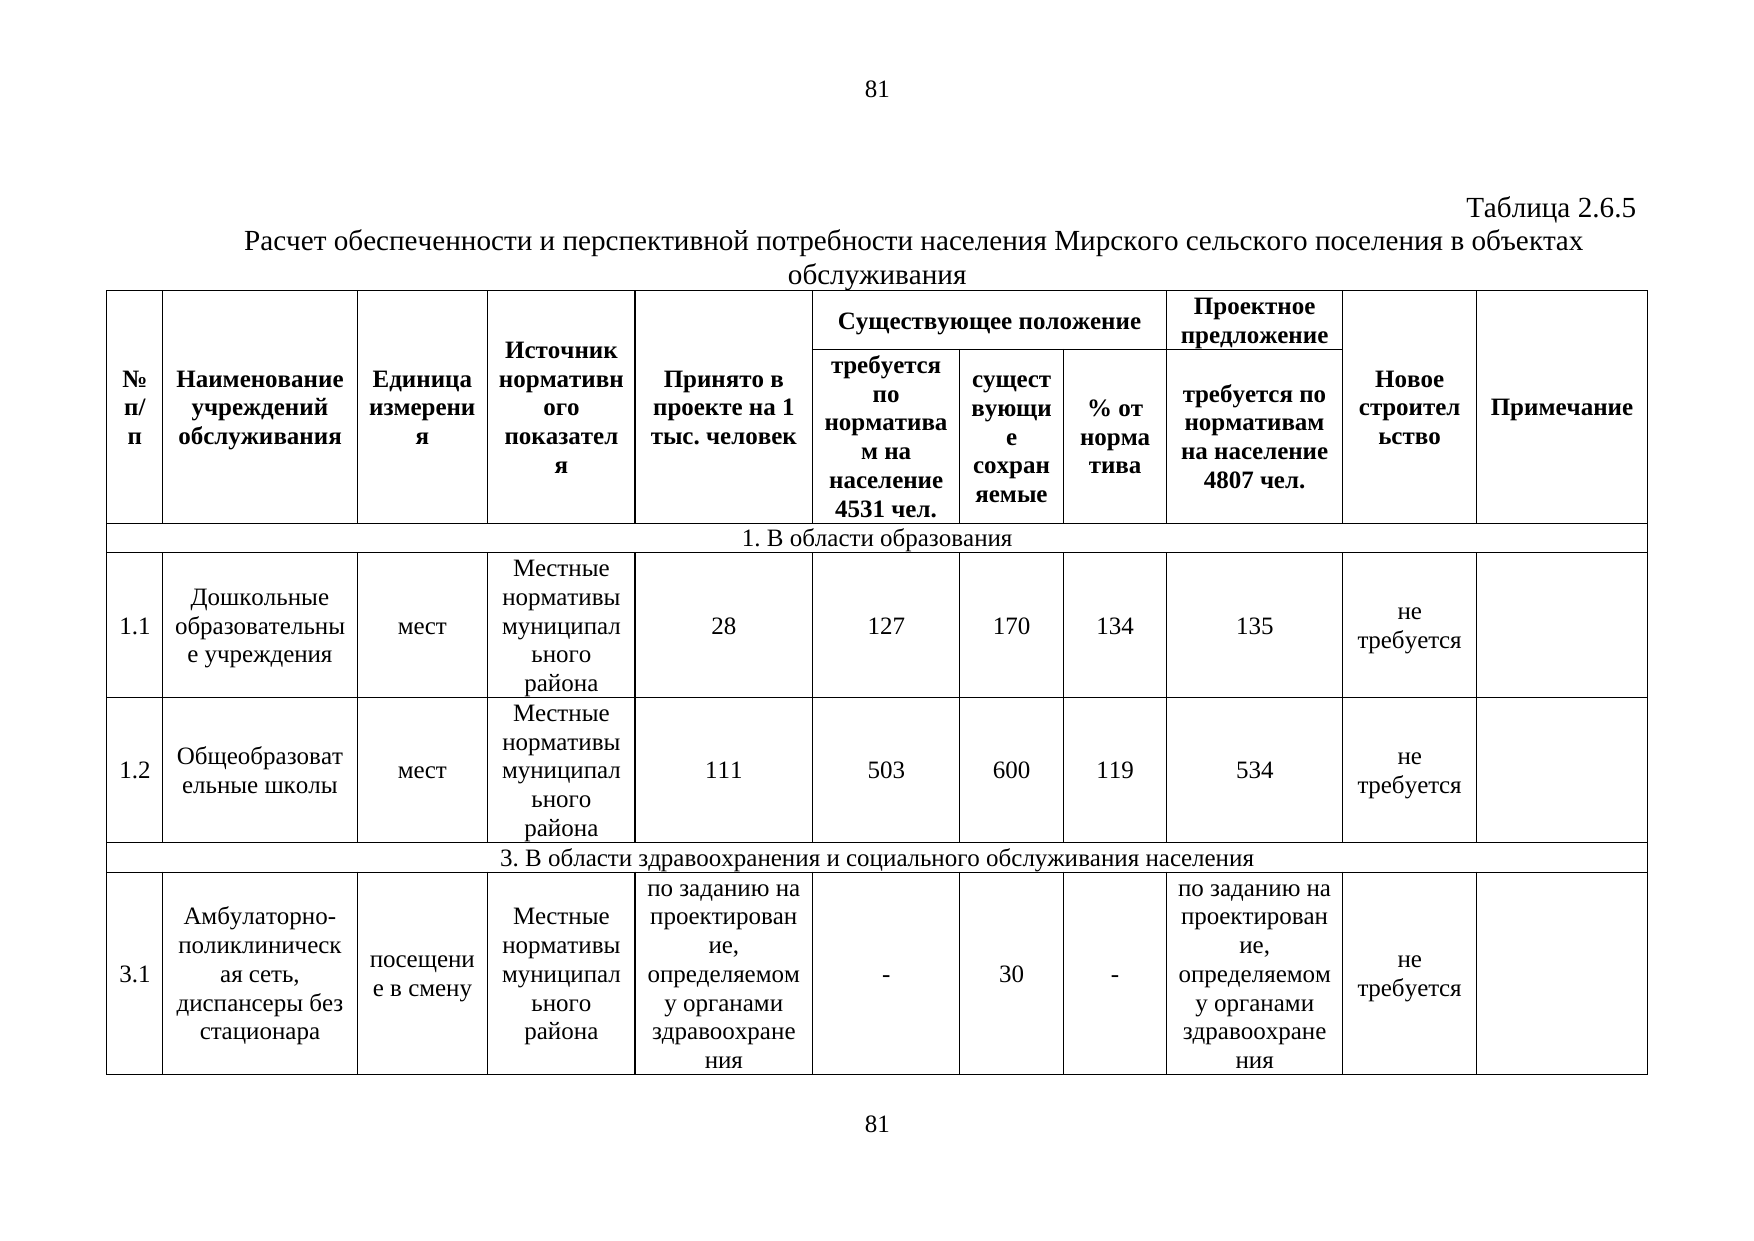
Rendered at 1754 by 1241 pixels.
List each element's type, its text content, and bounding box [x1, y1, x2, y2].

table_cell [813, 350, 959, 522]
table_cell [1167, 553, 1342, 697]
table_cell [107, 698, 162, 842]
text Таблица 2.6.5 [118, 190, 1636, 223]
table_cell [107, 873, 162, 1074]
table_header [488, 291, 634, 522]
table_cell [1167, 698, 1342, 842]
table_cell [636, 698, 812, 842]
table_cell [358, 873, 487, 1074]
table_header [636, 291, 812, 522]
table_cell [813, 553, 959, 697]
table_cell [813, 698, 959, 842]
text Расчет обеспеченности и перспективной потребности населения Мирского сельского поселения в объектах обслуживания [118, 223, 1636, 290]
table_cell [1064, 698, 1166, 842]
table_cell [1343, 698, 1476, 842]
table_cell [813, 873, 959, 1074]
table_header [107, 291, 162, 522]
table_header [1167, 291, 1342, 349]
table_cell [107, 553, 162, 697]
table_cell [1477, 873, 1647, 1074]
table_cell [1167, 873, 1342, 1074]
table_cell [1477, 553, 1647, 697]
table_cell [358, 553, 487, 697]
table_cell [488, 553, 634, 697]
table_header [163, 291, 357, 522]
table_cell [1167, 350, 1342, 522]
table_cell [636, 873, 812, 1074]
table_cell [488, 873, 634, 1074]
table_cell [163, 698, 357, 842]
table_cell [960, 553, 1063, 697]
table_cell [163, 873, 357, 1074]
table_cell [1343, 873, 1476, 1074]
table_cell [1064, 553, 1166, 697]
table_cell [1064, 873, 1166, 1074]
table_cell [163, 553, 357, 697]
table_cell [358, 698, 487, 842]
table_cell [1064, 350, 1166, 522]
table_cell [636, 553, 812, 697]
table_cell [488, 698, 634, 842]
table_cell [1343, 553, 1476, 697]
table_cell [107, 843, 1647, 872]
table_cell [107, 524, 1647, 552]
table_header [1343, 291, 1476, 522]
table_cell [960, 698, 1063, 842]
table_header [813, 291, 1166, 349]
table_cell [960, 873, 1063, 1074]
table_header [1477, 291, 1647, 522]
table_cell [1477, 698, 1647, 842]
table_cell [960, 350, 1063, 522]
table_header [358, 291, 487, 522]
